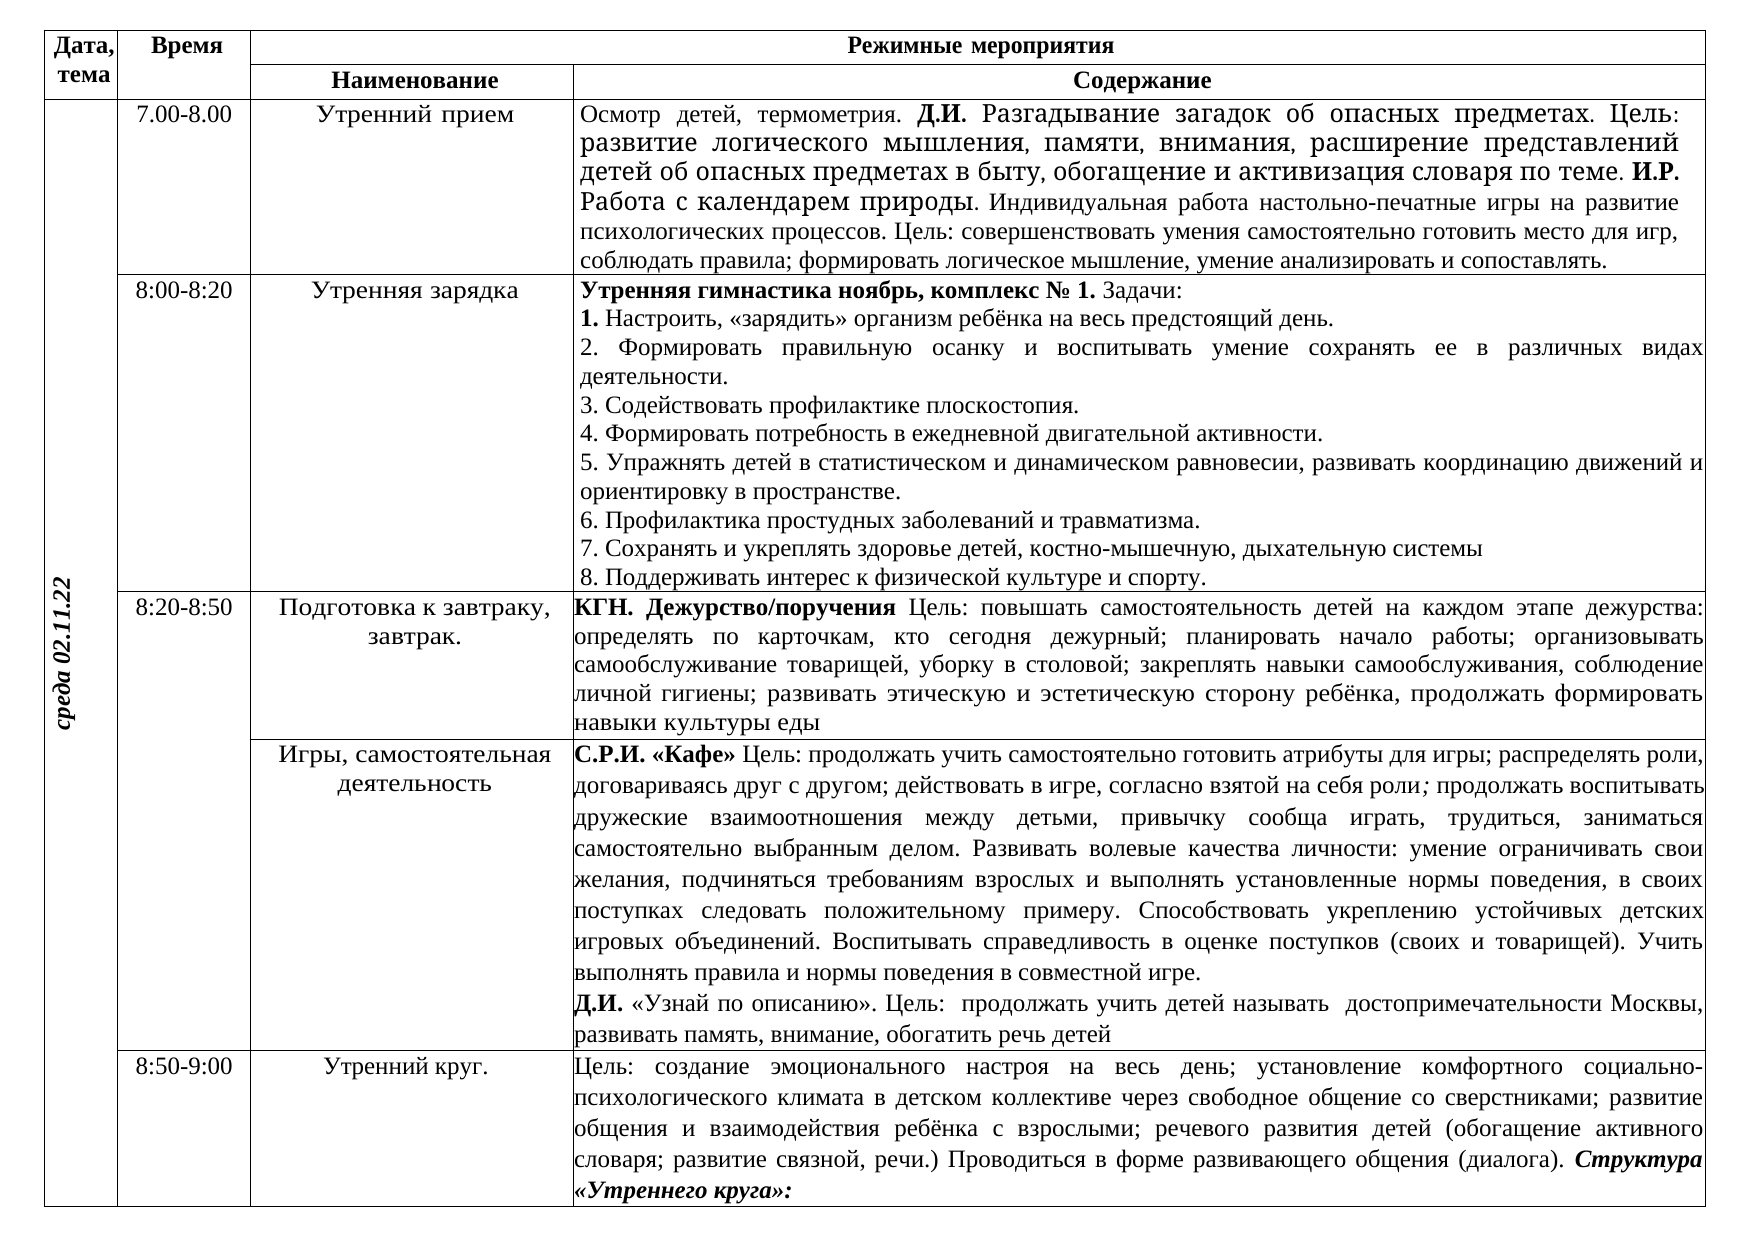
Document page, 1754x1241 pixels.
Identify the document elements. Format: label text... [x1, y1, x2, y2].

table_cell 8:00-8:20 [118, 275, 250, 591]
table_cell Подготовка к завтраку, завтрак. [251, 592, 573, 738]
table_cell Утренний круг. [251, 1051, 573, 1206]
table_cell 8:20-8:50 [118, 592, 250, 1050]
table_cell Содержание [574, 65, 1705, 98]
table_cell КГН. Дежурство/поручения Цель: повышать самостоятельность детей на каждом этапе дежурства: определять по карточкам, кто сегодня дежурный; планировать начало работы; организовывать самообслуживание товарищей, уборку в столовой; закреплять навыки самообслуживания, соблюдение личной гигиены; развивать этическую и эстетическую сторону ребёнка, продолжать формировать навыки культуры еды [574, 592, 1705, 738]
table_cell Осмотр детей, термометрия. Д.И. Разгадывание загадок об опасных предметах. Цель: развитие логического мышления, памяти, внимания, расширение представлений детей об опасных предметах в быту, обогащение и активизация словаря по теме. И.Р. Работа с календарем природы. Индивидуальная работа настольно-печатные игры на развитие психологических процессов. Цель: совершенствовать умения самостоятельно готовить место для игр, соблюдать правила; формировать логическое мышление, умение анализировать и сопоставлять. [574, 100, 1705, 274]
table_cell среда 02.11.22 [45, 100, 117, 1206]
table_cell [574, 1051, 1705, 1206]
table_cell Утренняя зарядка [251, 275, 573, 591]
table_cell С.Р.И. «Кафе» Цель: продолжать учить самостоятельно готовить атрибуты для игры; распределять роли, договариваясь друг с другом; действовать в игре, согласно взятой на себя роли; продолжать воспитывать дружеские взаимоотношения между детьми, привычку сообща играть, трудиться, заниматься самостоятельно выбранным делом. Развивать волевые качества личности: умение ограничивать свои желания, подчиняться требованиям взрослых и выполнять установленные нормы поведения, в своих поступках следовать положительному примеру. Способствовать укреплению устойчивых детских игровых объединений. Воспитывать справедливость в оценке поступков (своих и товарищей). Учить выполнять правила и нормы поведения в совместной игре. Д.И. «Узнай по описанию». Цель: продолжать учить детей называть достопримечательности Москвы, развивать память, внимание, обогатить речь детей [574, 740, 1705, 1050]
table_cell Утренний прием [251, 100, 573, 274]
table_cell 8:50-9:00 [118, 1051, 250, 1206]
table_cell 7.00-8.00 [118, 100, 250, 274]
table_header Дата, тема [45, 31, 117, 98]
table_header Время [118, 31, 250, 98]
table_cell Игры, самостоятельная деятельность [251, 740, 573, 1050]
table_cell Наименование [251, 65, 573, 98]
table_cell Утренняя гимнастика ноябрь, комплекс № 1. Задачи: 1. Настроить, «зарядить» организм ребёнка на весь предстоящий день. 2. Формировать правильную осанку и воспитывать умение сохранять ее в различных видах деятельности. 3. Содействовать профилактике плоскостопия. 4. Формировать потребность в ежедневной двигательной активности. 5. Упражнять детей в статистическом и динамическом равновесии, развивать координацию движений и ориентировку в пространстве. 6. Профилактика простудных заболеваний и травматизма. 7. Сохранять и укреплять здоровье детей, костно-мышечную, дыхательную системы 8. Поддерживать интерес к физической культуре и спорту. [574, 275, 1705, 591]
table_header Режимные мероприятия [251, 31, 1705, 64]
